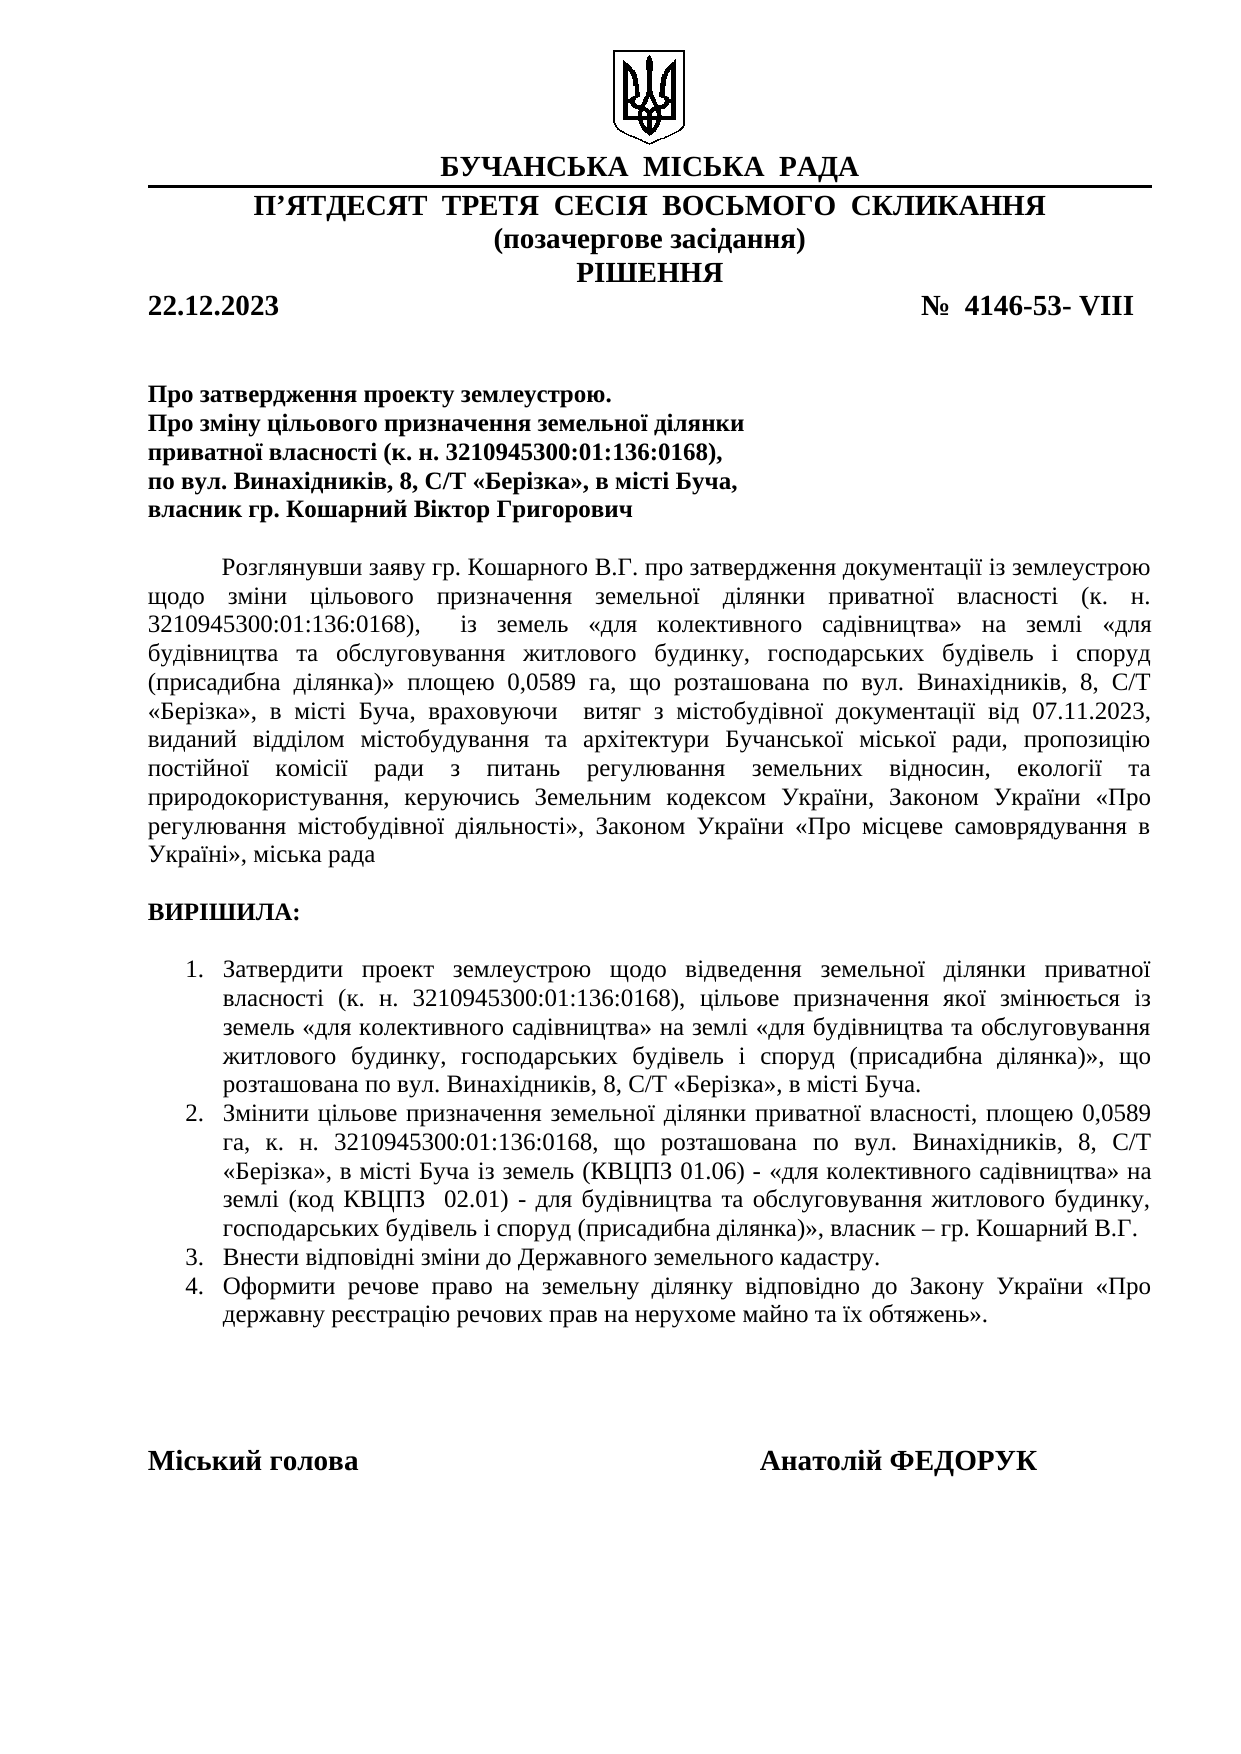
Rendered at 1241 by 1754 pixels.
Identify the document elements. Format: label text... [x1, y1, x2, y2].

text БУЧАНСЬКА МІСЬКА РАДА [148, 149, 1152, 185]
list Затвердити проект землеустрою щодо відведення земельної ділянки приватної власності (к. н. 3210945300:01:136:0168), цільове призначення якої змінюється із земель «для колективного садівництва» на землі «для будівництва та обслуговування житлового будинку, господарських будівель і споруд (присадибна ділянка)», що розташована по вул. Винахідників, 8, С/Т «Берізка», в місті Буча. [185, 954, 1152, 1098]
text Про зміну цільового призначення земельної ділянки [148, 408, 1152, 437]
text Розглянувши заяву гр. Кошарного В.Г. про затвердження документації із землеустрою щодо зміни цільового призначення земельної ділянки приватної власності (к. н. 3210945300:01:136:0168), із земель «для колективного садівництва» на землі «для будівництва та обслуговування житлового будинку, господарських будівель і споруд (присадибна ділянка)» площею 0,0589 га, що розташована по вул. Винахідників, 8, С/Т «Берізка», в місті Буча, враховуючи витяг з містобудівної документації від 07.11.2023, виданий відділом містобудування та архітектури Бучанської міської ради, пропозицію постійної комісії ради з питань регулювання земельних відносин, екології та природокористування, керуючись Земельним кодексом України, Законом України «Про регулювання містобудівної діяльності», Законом України «Про місцеве самоврядування в Україні», міська рада [148, 552, 1152, 868]
text Міський голова Анатолій ФЕДОРУК [148, 1443, 1152, 1477]
list Змінити цільове призначення земельної ділянки приватної власності, площею 0,0589 га, к. н. 3210945300:01:136:0168, що розташована по вул. Винахідників, 8, С/Т «Берізка», в місті Буча із земель (КВЦПЗ 01.06) - «для колективного садівництва» на землі (код КВЦПЗ 02.01) - для будівництва та обслуговування житлового будинку, господарських будівель і споруд (присадибна ділянка)», власник – гр. Кошарний В.Г. [185, 1098, 1152, 1242]
list Внести відповідні зміни до Державного земельного кадастру. [185, 1242, 1152, 1271]
list Оформити речове право на земельну ділянку відповідно до Закону України «Про державну реєстрацію речових прав на нерухоме майно та їх обтяжень». [185, 1271, 1152, 1328]
text ВИРІШИЛА: [148, 897, 1152, 926]
text РІШЕННЯ [148, 255, 1152, 288]
text 22.12.2023 № 4146-53- VІІІ [148, 288, 1152, 322]
text по вул. Винахідників, 8, С/Т «Берізка», в місті Буча, [148, 466, 1152, 494]
text (позачергове засідання) [148, 221, 1152, 255]
text власник гр. Кошарний Віктор Григорович [148, 494, 1152, 523]
text Про затвердження проекту землеустрою. [148, 379, 1152, 408]
text приватної власності (к. н. 3210945300:01:136:0168), [148, 437, 1152, 466]
text П’ЯТДЕСЯТ ТРЕТЯ СЕСІЯ ВОСЬМОГО СКЛИКАННЯ [148, 188, 1152, 221]
